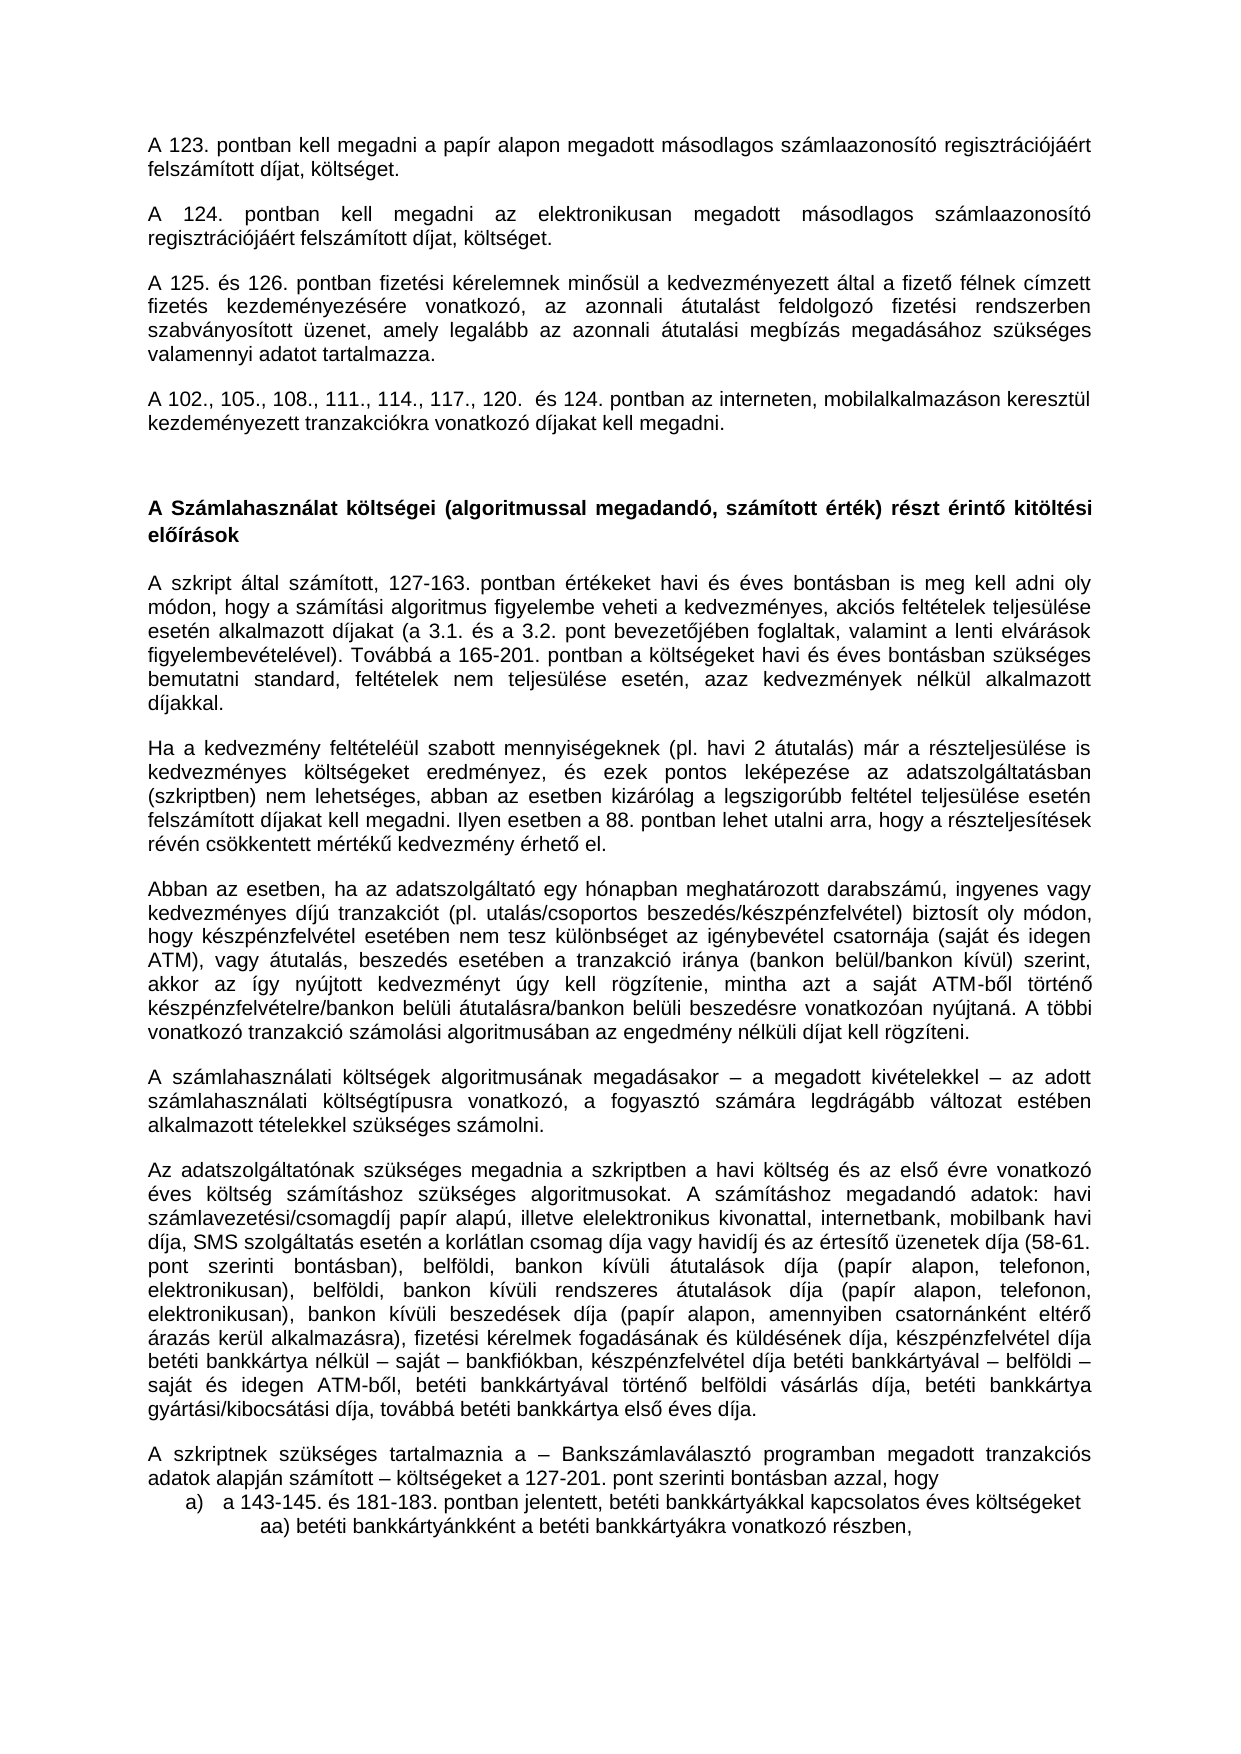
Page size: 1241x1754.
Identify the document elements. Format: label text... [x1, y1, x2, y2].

text A 125. és 126. pontban fizetési kérelemnek minősül a kedvezményezett által a fizető félnek címzett fizetés kezdeményezésére vonatkozó, az azonnali átutalást feldolgozó fizetési rendszerben szabványosított üzenet, amely legalább az azonnali átutalási megbízás megadásához szükséges valamennyi adatot tartalmazza. [148, 270, 1092, 366]
text Az adatszolgáltatónak szükséges megadnia a szkriptben a havi költség és az első évre vonatkozó éves költség számításhoz szükséges algoritmusokat. A számításhoz megadandó adatok: havi számlavezetési/csomagdíj papír alapú, illetve elelektronikus kivonattal, internetbank, mobilbank havi díja, SMS szolgáltatás esetén a korlátlan csomag díja vagy havidíj és az értesítő üzenetek díja (58-61. pont szerinti bontásban), belföldi, bankon kívüli átutalások díja (papír alapon, telefonon, elektronikusan), belföldi, bankon kívüli rendszeres átutalások díja (papír alapon, telefonon, elektronikusan), bankon kívüli beszedések díja (papír alapon, amennyiben csatornánként eltérő árazás kerül alkalmazásra), fizetési kérelmek fogadásának és küldésének díja, készpénzfelvétel díja betéti bankkártya nélkül – saját – bankfiókban, készpénzfelvétel díja betéti bankkártyával – belföldi – saját és idegen ATM-ből, betéti bankkártyával történő belföldi vásárlás díja, betéti bankkártya gyártási/kibocsátási díja, továbbá betéti bankkártya első éves díja. [148, 1158, 1092, 1421]
text A szkriptnek szükséges tartalmaznia a – Bankszámlaválasztó programban megadott tranzakciós adatok alapján számított – költségeket a 127-201. pont szerinti bontásban azzal, hogy [148, 1442, 1092, 1490]
text A 102., 105., 108., 111., 114., 117., 120. és 124. pontban az interneten, mobilalkalmazáson keresztül kezdeményezett tranzakciókra vonatkozó díjakat kell megadni. [148, 387, 1092, 435]
text Abban az esetben, ha az adatszolgáltató egy hónapban meghatározott darabszámú, ingyenes vagy kedvezményes díjú tranzakciót (pl. utalás/csoportos beszedés/készpénzfelvétel) biztosít oly módon, hogy készpénzfelvétel esetében nem tesz különbséget az igénybevétel csatornája (saját és idegen ATM), vagy átutalás, beszedés esetében a tranzakció iránya (bankon belül/bankon kívül) szerint, akkor az így nyújtott kedvezményt úgy kell rögzítenie, mintha azt a saját ATM-ből történő készpénzfelvételre/bankon belüli átutalásra/bankon belüli beszedésre vonatkozóan nyújtaná. A többi vonatkozó tranzakció számolási algoritmusában az engedmény nélküli díjat kell rögzíteni. [148, 876, 1092, 1044]
text A 124. pontban kell megadni az elektronikusan megadott másodlagos számlaazonosító regisztrációjáért felszámított díjat, költséget. [148, 202, 1092, 249]
list a 143-145. és 181-183. pontban jelentett, betéti bankkártyákkal kapcsolatos éves költségeket [185, 1490, 1092, 1514]
text A számlahasználati költségek algoritmusának megadásakor – a megadott kivételekkel – az adott számlahasználati költségtípusra vonatkozó, a fogyasztó számára legdrágább változat estében alkalmazott tételekkel szükséges számolni. [148, 1065, 1092, 1137]
text aa) betéti bankkártyánkként a betéti bankkártyákra vonatkozó részben, [223, 1514, 1092, 1538]
text A Számlahasználat költségei (algoritmussal megadandó, számított érték) részt érintő kitöltési előírások [148, 495, 1092, 547]
text Ha a kedvezmény feltételéül szabott mennyiségeknek (pl. havi 2 átutalás) már a részteljesülése is kedvezményes költségeket eredményez, és ezek pontos leképezése az adatszolgáltatásban (szkriptben) nem lehetséges, abban az esetben kizárólag a legszigorúbb feltétel teljesülése esetén felszámított díjakat kell megadni. Ilyen esetben a 88. pontban lehet utalni arra, hogy a részteljesítések révén csökkentett mértékű kedvezmény érhető el. [148, 736, 1092, 856]
text A 123. pontban kell megadni a papír alapon megadott másodlagos számlaazonosító regisztrációjáért felszámított díjat, költséget. [148, 133, 1092, 181]
text A szkript által számított, 127-163. pontban értékeket havi és éves bontásban is meg kell adni oly módon, hogy a számítási algoritmus figyelembe veheti a kedvezményes, akciós feltételek teljesülése esetén alkalmazott díjakat (a 3.1. és a 3.2. pont bevezetőjében foglaltak, valamint a lenti elvárások figyelembevételével). Továbbá a 165-201. pontban a költségeket havi és éves bontásban szükséges bemutatni standard, feltételek nem teljesülése esetén, azaz kedvezmények nélkül alkalmazott díjakkal. [148, 571, 1092, 715]
